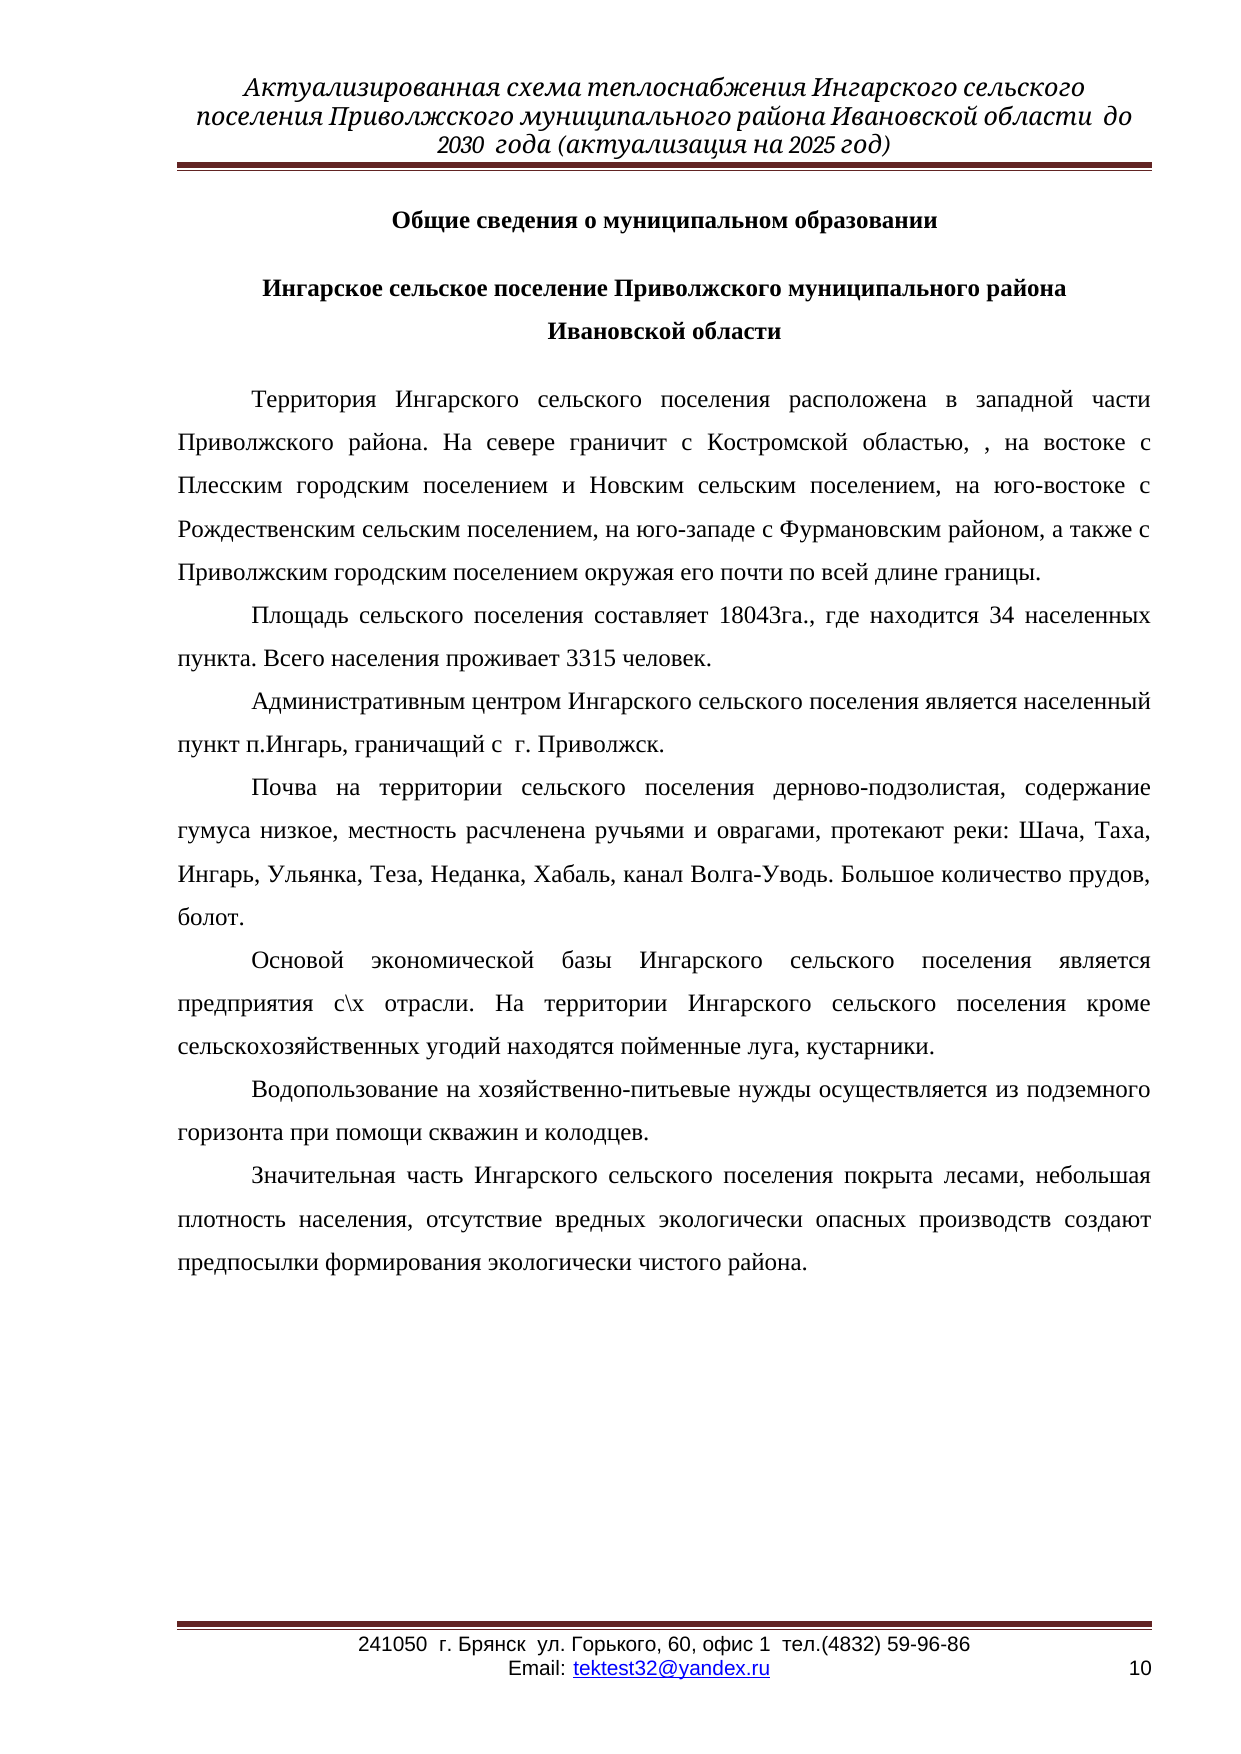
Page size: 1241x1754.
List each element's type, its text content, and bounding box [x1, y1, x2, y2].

text Значительная часть Ингарского сельского поселения покрыта лесами, небольшая плотность населения, отсутствие вредных экологически опасных производств создают предпосылки формирования экологически чистого района. [177, 1161, 1152, 1276]
text Административным центром Ингарского сельского поселения является населенный пункт п.Ингарь, граничащий с г. Приволжск. [177, 686, 1152, 758]
subtitle Общие сведения о муниципальном образовании [177, 205, 1152, 234]
text Площадь сельского поселения составляет 18043га., где находится 34 населенных пункта. Всего населения проживает 3315 человек. [177, 600, 1152, 672]
text Территория Ингарского сельского поселения расположена в западной части Приволжского района. На севере граничит с Костромской областью, , на востоке с Плесским городским поселением и Новским сельским поселением, на юго-востоке с Рождественским сельским поселением, на юго-западе с Фурмановским районом, а также с Приволжским городским поселением окружая его почти по всей длине границы. [177, 384, 1152, 586]
text Водопользование на хозяйственно-питьевые нужды осуществляется из подземного горизонта при помощи скважин и колодцев. [177, 1074, 1152, 1146]
text Основой экономической базы Ингарского сельского поселения является предприятия с\х отрасли. На территории Ингарского сельского поселения кроме сельскохозяйственных угодий находятся пойменные луга, кустарники. [177, 945, 1152, 1060]
list Ивановской области [177, 316, 1152, 345]
list Ингарское сельское поселение Приволжского муниципального района [177, 273, 1152, 302]
text Почва на территории сельского поселения дерново-подзолистая, содержание гумуса низкое, местность расчленена ручьями и оврагами, протекают реки: Шача, Таха, Ингарь, Ульянка, Теза, Неданка, Хабаль, канал Волга-Уводь. Большое количество прудов, болот. [177, 772, 1152, 931]
